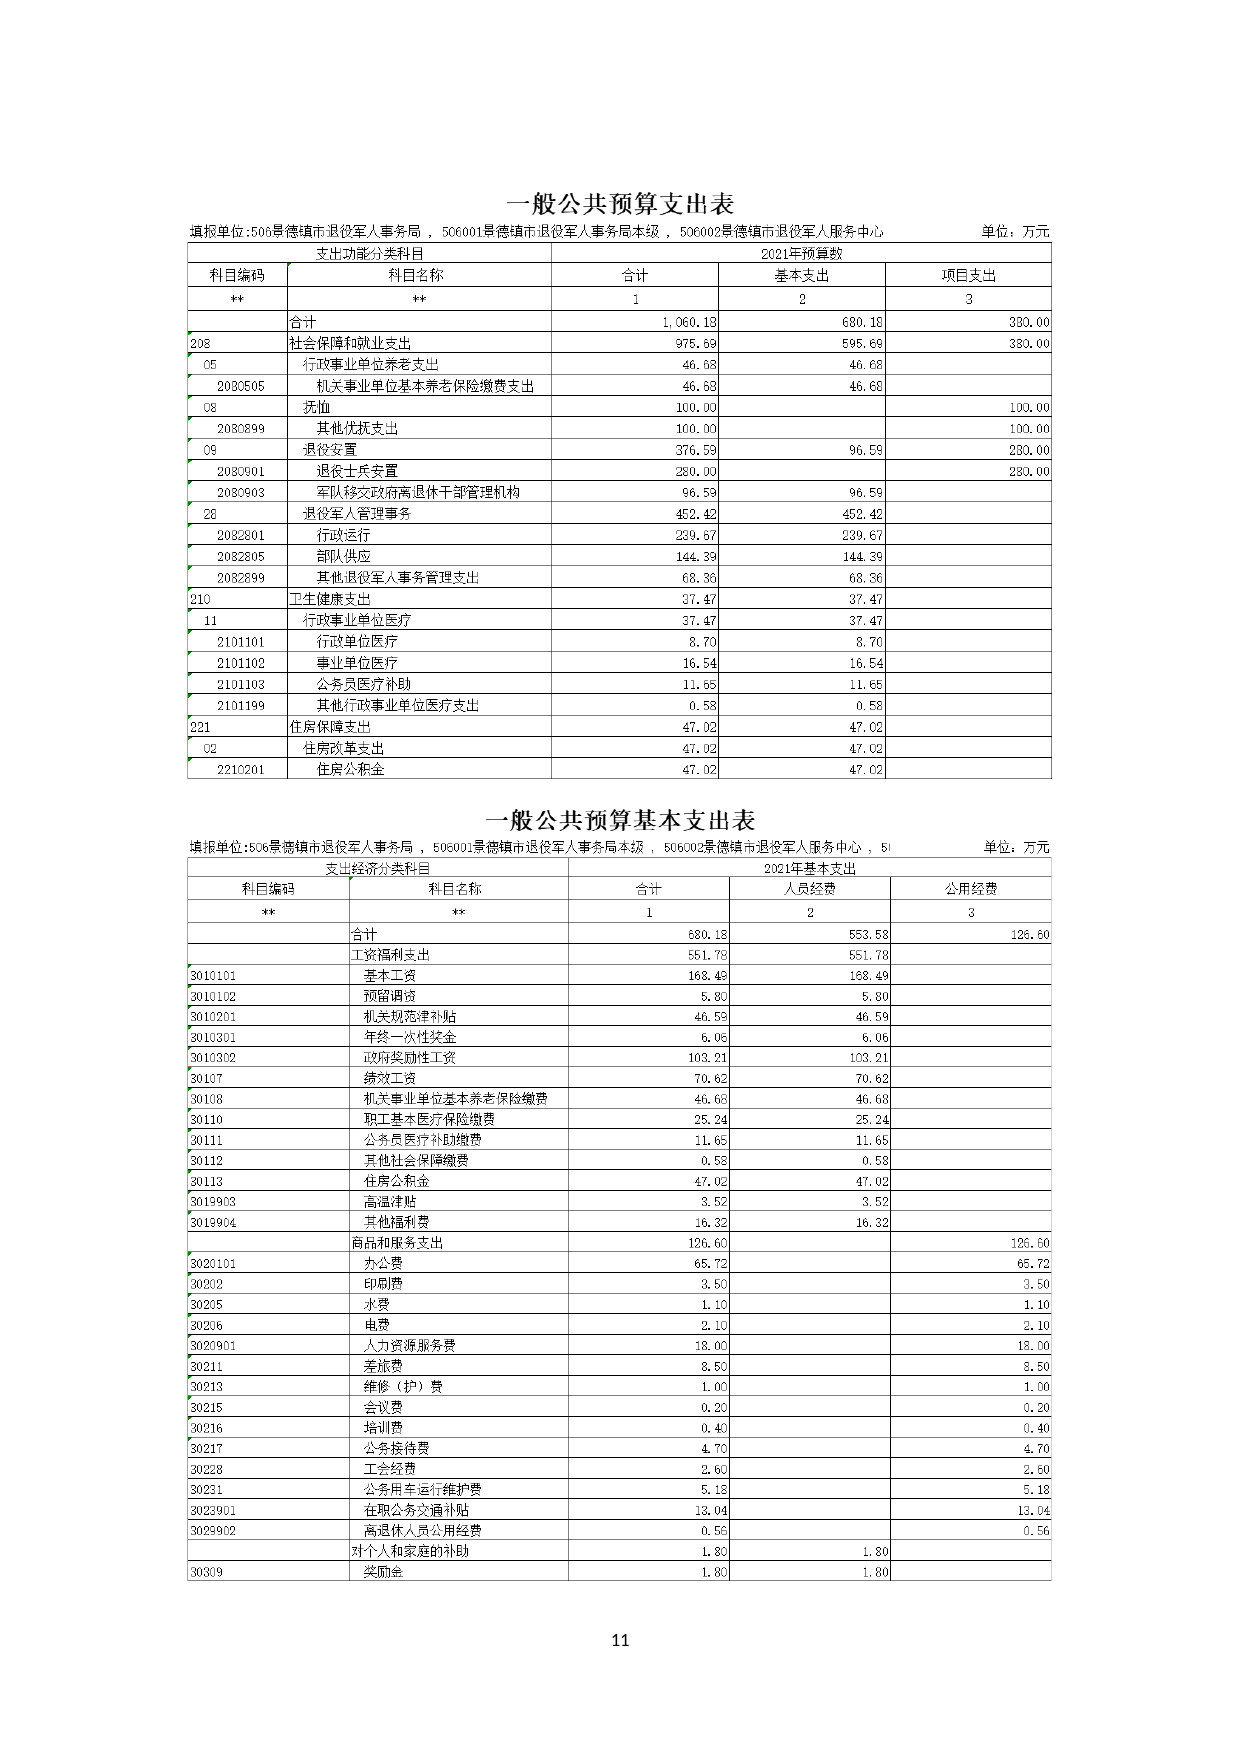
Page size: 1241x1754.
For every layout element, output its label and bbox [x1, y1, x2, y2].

picture [187, 162, 1052, 1581]
